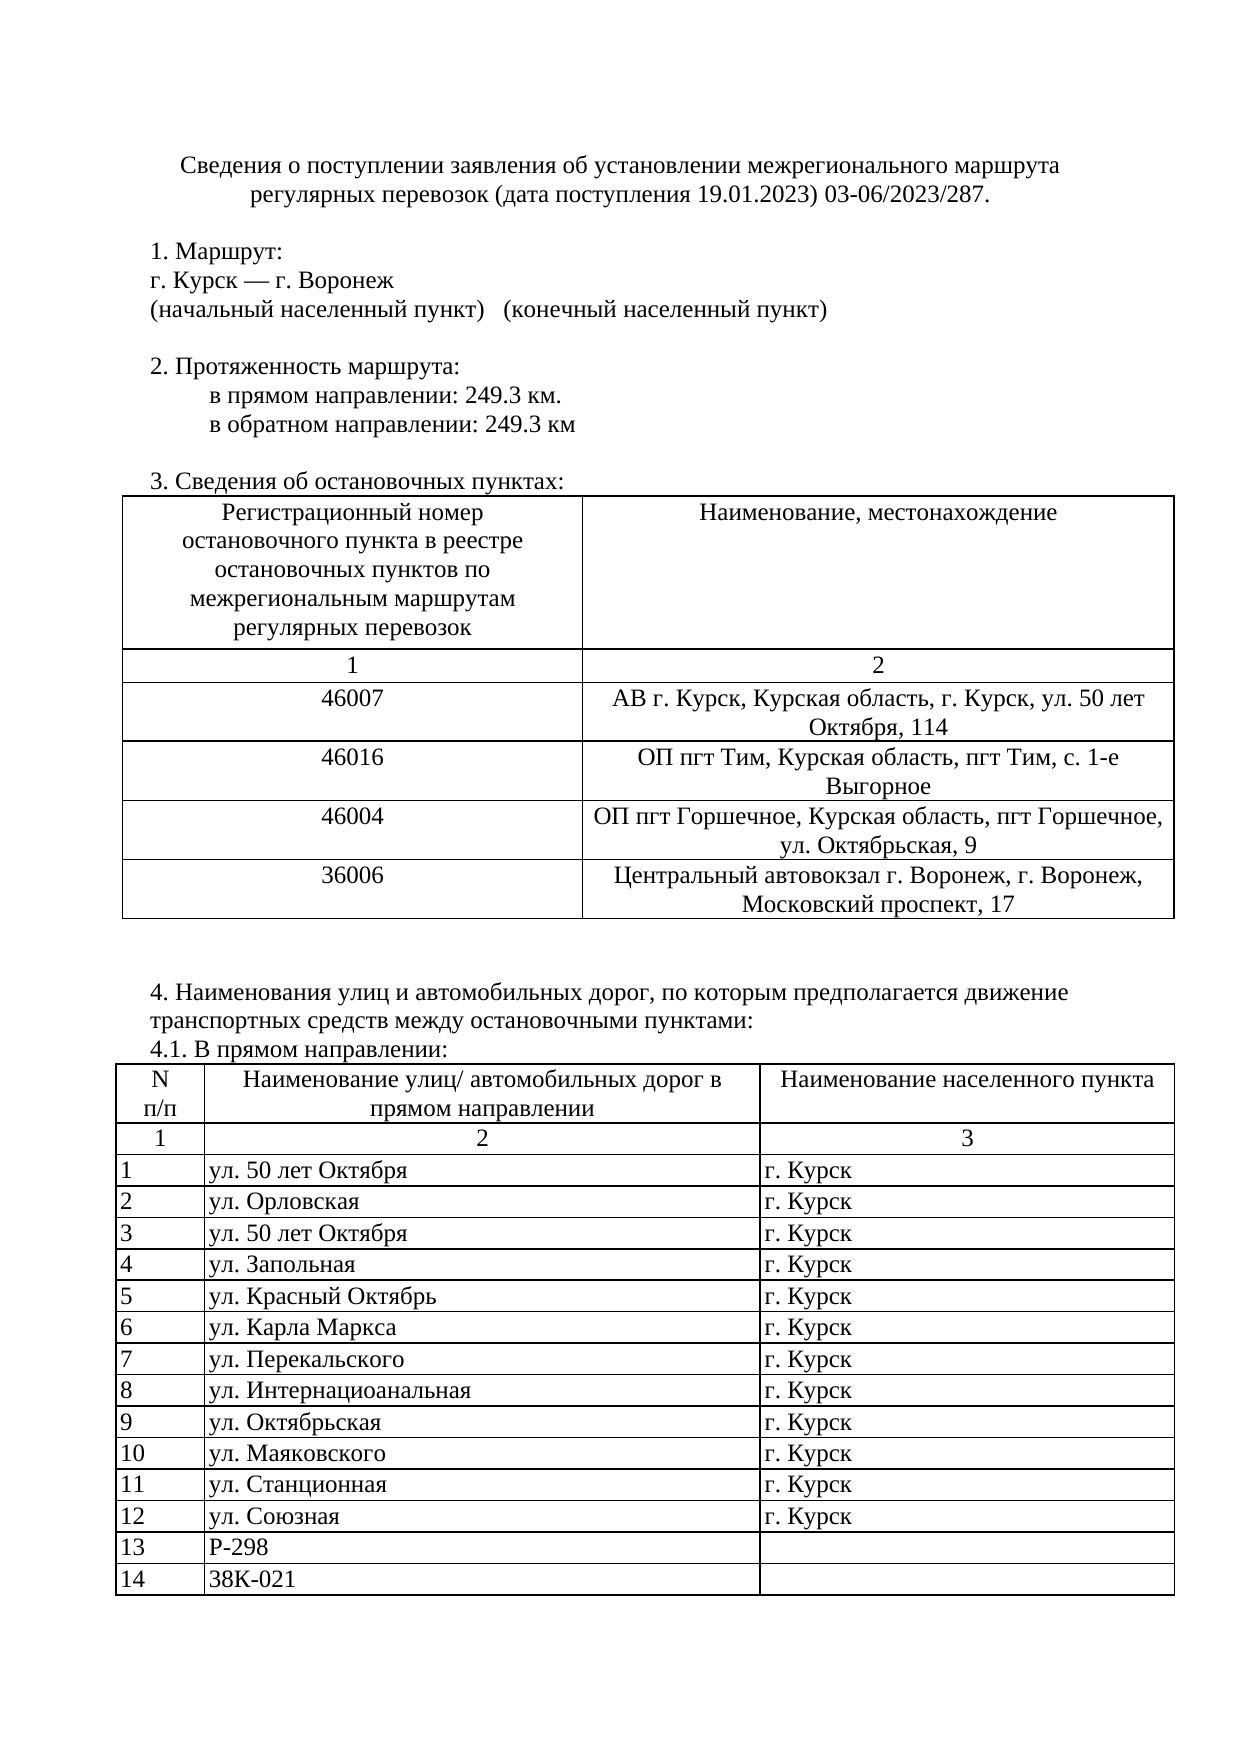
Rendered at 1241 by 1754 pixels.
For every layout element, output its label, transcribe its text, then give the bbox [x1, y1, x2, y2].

text 3. Сведения об остановочных пунктах: [150, 466, 1090, 495]
table_cell ул. Интернациоанальная [205, 1375, 759, 1405]
table_cell г. Курск [761, 1187, 1174, 1216]
table_header Наименование населенного пункта [761, 1065, 1174, 1122]
table_cell 9 [117, 1407, 204, 1437]
table_cell 3 [117, 1218, 204, 1248]
table_cell ул. Орловская [205, 1187, 759, 1216]
text 4. Наименования улиц и автомобильных дорог, по которым предполагается движение транспортных средств между остановочными пунктами: [150, 977, 1090, 1034]
table_header Наименование, местонахождение [583, 497, 1173, 648]
table_cell ул. Союзная [205, 1501, 759, 1531]
table_cell ул. Карла Маркса [205, 1312, 759, 1342]
table_cell 1 [123, 650, 582, 681]
table_cell 8 [117, 1375, 204, 1405]
text 2. Протяженность маршрута: [150, 351, 1090, 380]
table_cell ул. 50 лет Октября [205, 1155, 759, 1185]
table_header Регистрационный номер остановочного пункта в реестре остановочных пунктов по межрегиональным маршрутам регулярных перевозок [123, 497, 582, 648]
table_cell 4 [117, 1250, 204, 1279]
table_cell ОП пгт Тим, Курская область, пгт Тим, с. 1-е Выгорное [583, 742, 1173, 799]
table_cell 46004 [123, 801, 582, 858]
text 4.1. В прямом направлении: [150, 1034, 1090, 1063]
table_cell [761, 1533, 1174, 1562]
table_cell г. Курск [761, 1438, 1174, 1468]
table_cell 7 [117, 1344, 204, 1374]
table_cell г. Курск [761, 1344, 1174, 1374]
table_cell ул. Маяковского [205, 1438, 759, 1468]
table_cell АВ г. Курск, Курская область, г. Курск, ул. 50 лет Октября, 114 [583, 683, 1173, 740]
table_cell 1 [117, 1155, 204, 1185]
text в обратном направлении: 249.3 км [150, 409, 1090, 437]
table_cell Р-298 [205, 1533, 759, 1562]
table_cell 14 [117, 1564, 204, 1594]
table_cell 13 [117, 1533, 204, 1562]
table_cell г. Курск [761, 1312, 1174, 1342]
text 1. Маршрут: [150, 236, 1090, 265]
table_cell 10 [117, 1438, 204, 1468]
table_cell г. Курск [761, 1281, 1174, 1311]
text Сведения о поступлении заявления об установлении межрегионального маршрута регулярных перевозок (дата поступления 19.01.2023) 03-06/2023/287. [150, 150, 1090, 207]
table_cell г. Курск [761, 1155, 1174, 1185]
table_cell ул. 50 лет Октября [205, 1218, 759, 1248]
table_cell 2 [583, 650, 1173, 681]
table_cell ОП пгт Горшечное, Курская область, пгт Горшечное, ул. Октябрьская, 9 [583, 801, 1173, 858]
table_cell 46007 [123, 683, 582, 740]
table_cell 12 [117, 1501, 204, 1531]
table_cell г. Курск [761, 1250, 1174, 1279]
table_cell 1 [117, 1124, 204, 1153]
table_cell ул. Октябрьская [205, 1407, 759, 1437]
table_cell 3 [761, 1124, 1174, 1153]
table_header Наименование улиц/ автомобильных дорог в прямом направлении [205, 1065, 759, 1122]
table_cell ул. Красный Октябрь [205, 1281, 759, 1311]
table_cell г. Курск [761, 1501, 1174, 1531]
text (начальный населенный пункт) (конечный населенный пункт) [150, 294, 1090, 322]
table_cell 2 [205, 1124, 759, 1153]
table_cell 36006 [123, 860, 582, 918]
text в прямом направлении: 249.3 км. [150, 380, 1090, 409]
text г. Курск — г. Воронеж [150, 265, 1090, 294]
table_cell [761, 1564, 1174, 1594]
table_header N п/п [117, 1065, 204, 1122]
table_cell 46016 [123, 742, 582, 799]
table_cell ул. Станционная [205, 1470, 759, 1499]
table_cell ул. Запольная [205, 1250, 759, 1279]
table_cell г. Курск [761, 1218, 1174, 1248]
table_cell г. Курск [761, 1470, 1174, 1499]
table_cell 5 [117, 1281, 204, 1311]
table_cell г. Курск [761, 1407, 1174, 1437]
table_cell 6 [117, 1312, 204, 1342]
table_cell 11 [117, 1470, 204, 1499]
table_cell 2 [117, 1187, 204, 1216]
table_cell Центральный автовокзал г. Воронеж, г. Воронеж, Московский проспект, 17 [583, 860, 1173, 918]
table_cell ул. Перекальского [205, 1344, 759, 1374]
table_cell г. Курск [761, 1375, 1174, 1405]
table_cell 38К-021 [205, 1564, 759, 1594]
